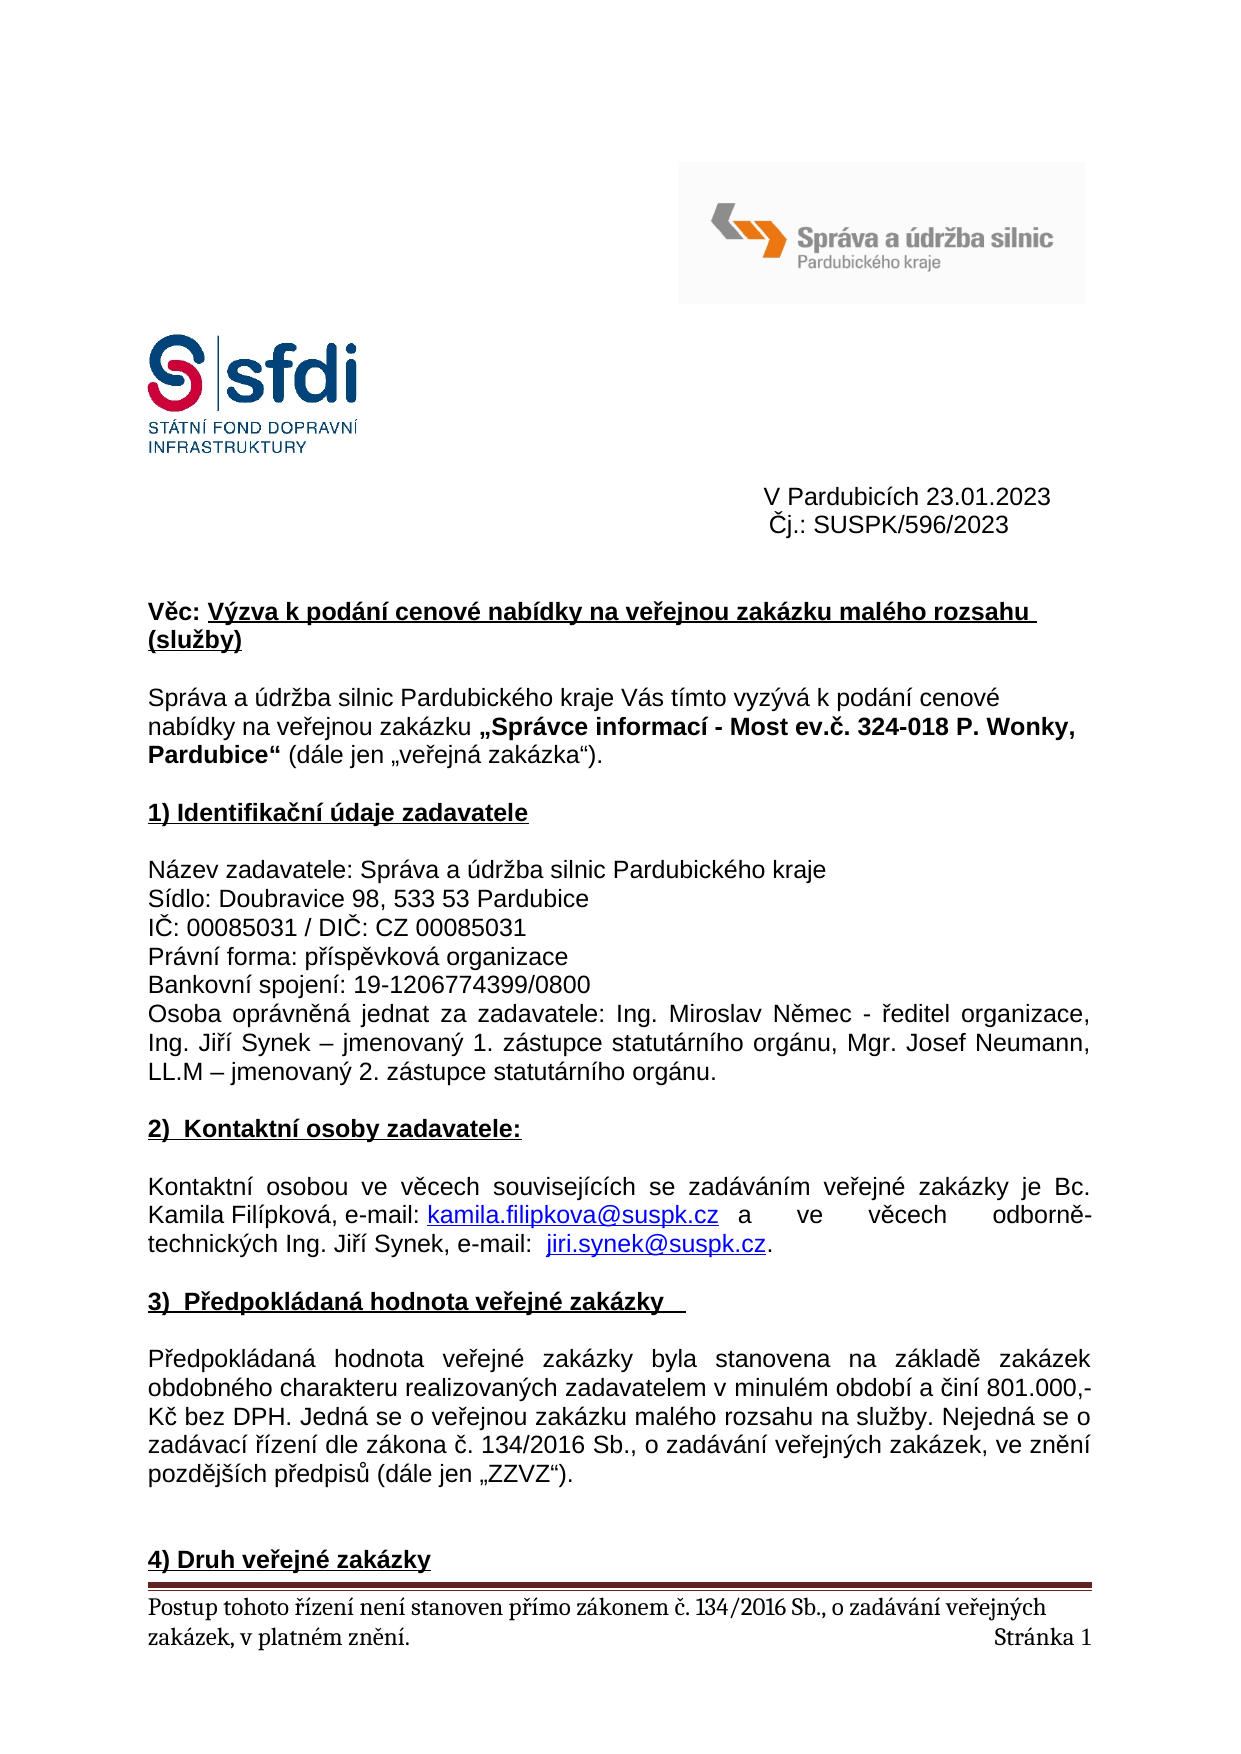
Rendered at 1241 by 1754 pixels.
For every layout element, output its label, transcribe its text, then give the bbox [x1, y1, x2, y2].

text 4) Druh veřejné zakázky [148, 1545, 1092, 1574]
text 1) Identifikační údaje zadavatele [148, 798, 1092, 826]
text Věc: Výzva k podání cenové nabídky na veřejnou zakázku malého rozsahu (služby) [148, 596, 1092, 654]
list Kontaktní osobou ve věcech souvisejících se zadáváním veřejné zakázky je Bc. Kamila Filípková, e-mail: kamila.filipkova@suspk.cz a ve věcech odborně-technických Ing. Jiří Synek, e-mail: jiri.synek@suspk.cz. [148, 1171, 1092, 1258]
text 2) Kontaktní osoby zadavatele: [148, 1114, 1092, 1143]
text Sídlo: Doubravice 98, 533 53 Pardubice [148, 884, 1092, 913]
picture [678, 162, 1086, 304]
text V Pardubicích 23.01.2023 [148, 481, 1092, 510]
text Předpokládaná hodnota veřejné zakázky byla stanovena na základě zakázek obdobného charakteru realizovaných zadavatelem v minulém období a činí 801.000,- Kč bez DPH. Jedná se o veřejnou zakázku malého rozsahu na služby. Nejedná se o zadávací řízení dle zákona č. 134/2016 Sb., o zadávání veřejných zakázek, ve znění pozdějších předpisů (dále jen „ZZVZ“). [148, 1344, 1092, 1488]
text Správa a údržba silnic Pardubického kraje Vás tímto vyzývá k podání cenové nabídky na veřejnou zakázku „Správce informací - Most ev.č. 324-018 P. Wonky, Pardubice“ (dále jen „veřejná zakázka“). [148, 683, 1092, 769]
text Osoba oprávněná jednat za zadavatele: Ing. Miroslav Němec - ředitel organizace, Ing. Jiří Synek – jmenovaný 1. zástupce statutárního orgánu, Mgr. Josef Neumann, LL.M – jmenovaný 2. zástupce statutárního orgánu. [148, 999, 1092, 1085]
text Název zadavatele: Správa a údržba silnic Pardubického kraje [148, 855, 1092, 884]
text Bankovní spojení: 19-1206774399/0800 [148, 970, 1092, 999]
text IČ: 00085031 / DIČ: CZ 00085031 [148, 913, 1092, 941]
text Čj.: SUSPK/596/2023 [148, 510, 1092, 539]
text Právní forma: příspěvková organizace [148, 941, 1092, 970]
picture [147, 332, 358, 453]
text 3) Předpokládaná hodnota veřejné zakázky [148, 1286, 1092, 1315]
